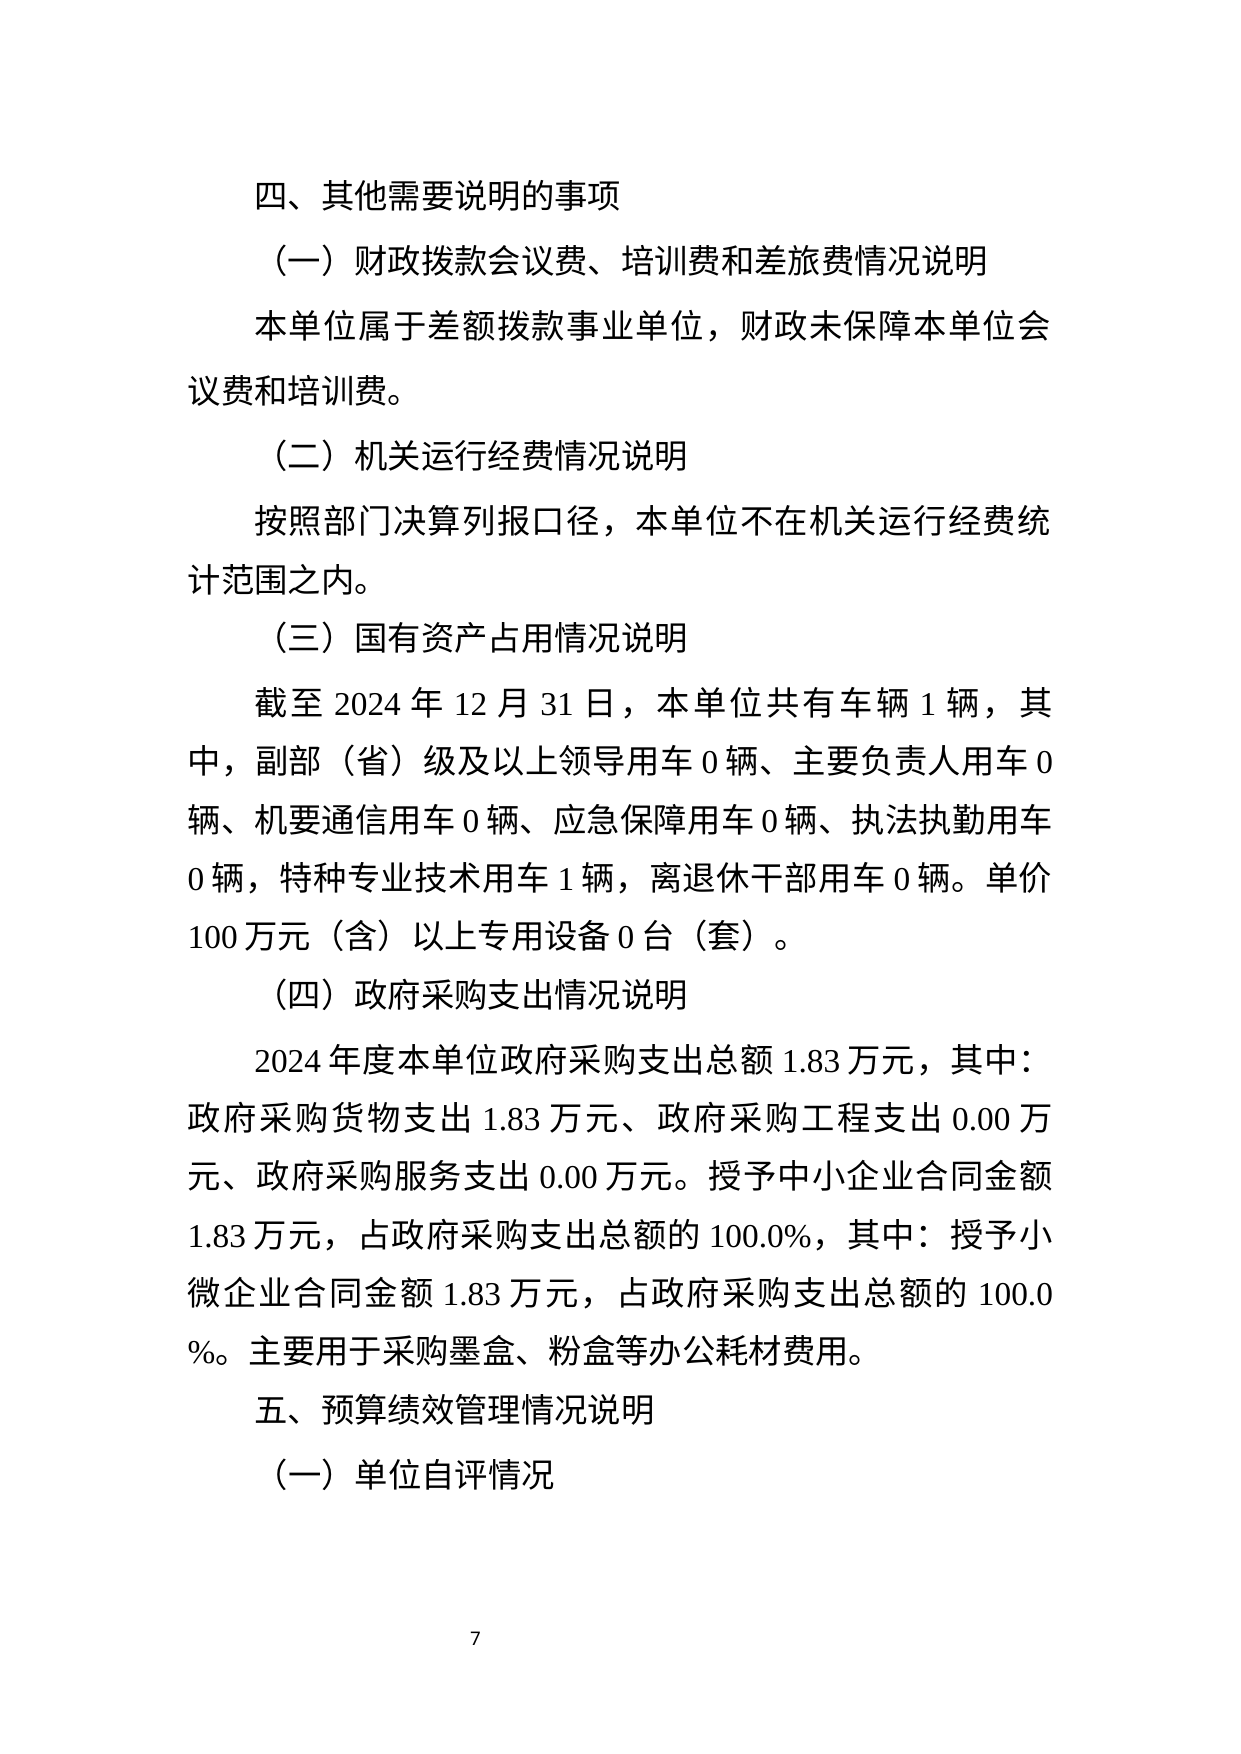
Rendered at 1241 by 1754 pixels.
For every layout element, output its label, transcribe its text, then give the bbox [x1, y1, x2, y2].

text 截至2024年12月31日，本单位共有车辆1辆，其中，副部（省）级及以上领导用车0辆、主要负责人用车0辆、机要通信用车0辆、应急保障用车0辆、执法执勤用车0辆，特种专业技术用车1辆，离退休干部用车0辆。单价100万元（含）以上专用设备0台（套）。 [187, 669, 1053, 960]
text （四）政府采购支出情况说明 [187, 960, 1053, 1025]
text （三）国有资产占用情况说明 [187, 604, 1053, 669]
text 本单位属于差额拨款事业单位，财政未保障本单位会议费和培训费。 [187, 292, 1053, 422]
text 四、其他需要说明的事项 [187, 162, 1053, 227]
text 按照部门决算列报口径，本单位不在机关运行经费统计范围之内。 [187, 487, 1053, 604]
text 2024年度本单位政府采购支出总额1.83万元，其中：政府采购货物支出1.83万元、政府采购工程支出0.00万元、政府采购服务支出0.00万元。授予中小企业合同金额1.83万元，占政府采购支出总额的100.0%，其中：授予小微企业合同金额1.83万元，占政府采购支出总额的100.0 %。主要用于采购墨盒、粉盒等办公耗材费用。 [187, 1025, 1053, 1375]
text （二）机关运行经费情况说明 [187, 422, 1053, 487]
text （一）财政拨款会议费、培训费和差旅费情况说明 [187, 227, 1053, 292]
list 预算绩效管理情况说明 [187, 1375, 1053, 1440]
text （一）单位自评情况 [187, 1440, 1053, 1499]
